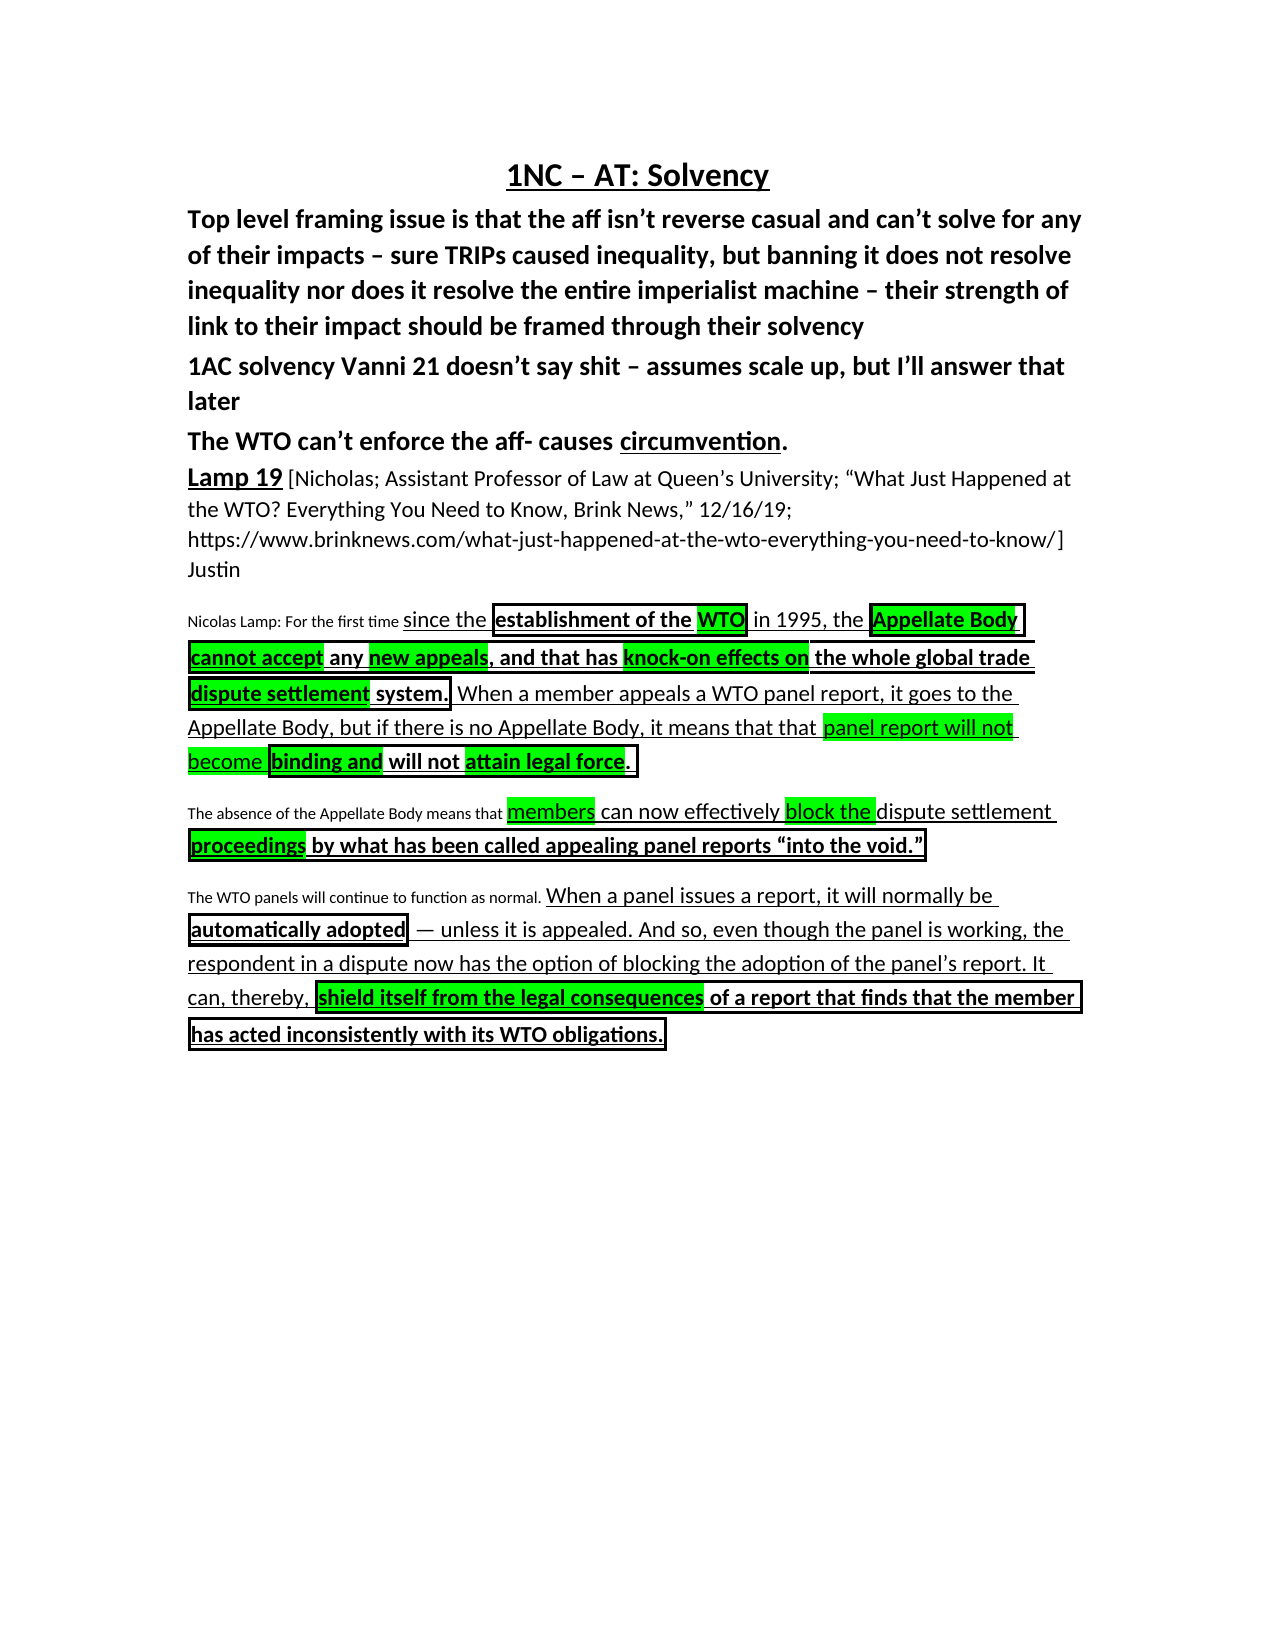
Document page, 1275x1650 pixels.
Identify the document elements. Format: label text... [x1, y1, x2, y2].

subtitle The WTO can’t enforce the aff- causes circumvention. [187, 424, 1087, 457]
text Lamp 19 [Nicholas; Assistant Professor of Law at Queen’s University; “What Just Happened at the WTO? Everything You Need to Know, Brink News,” 12/16/19; https://www.brinknews.com/what-just-happened-at-the-wto-everything-you-need-to-know/] Justin [187, 460, 1087, 584]
text The WTO panels will continue to function as normal. When a panel issues a report, it will normally be automatically adopted — unless it is appealed. And so, even though the panel is working, the respondent in a dispute now has the option of blocking the adoption of the panel’s report. It can, thereby, shield itself from the legal consequences of a report that finds that the member has acted inconsistently with its WTO obligations. [187, 882, 1087, 1051]
subtitle Top level framing issue is that the aff isn’t reverse casual and can’t solve for any of their impacts – sure TRIPs caused inequality, but banning it does not resolve inequality nor does it resolve the entire imperialist machine – their strength of link to their impact should be framed through their solvency [187, 202, 1087, 342]
text The absence of the Appellate Body means that members can now effectively block the dispute settlement proceedings by what has been called appealing panel reports “into the void.” [187, 797, 1087, 862]
subtitle 1AC solvency Vanni 21 doesn’t say shit – assumes scale up, but I’ll answer that later [187, 349, 1087, 418]
text Nicolas Lamp: For the first time since the establishment of the WTO in 1995, the Appellate Body cannot accept any new appeals, and that has knock-on effects on the whole global trade dispute settlement system. When a member appeals a WTO panel report, it goes to the Appellate Body, but if there is no Appellate Body, it means that that panel report will not become binding and will not attain legal force. [187, 602, 1087, 778]
subtitle 1NC – AT: Solvency [187, 154, 1087, 195]
